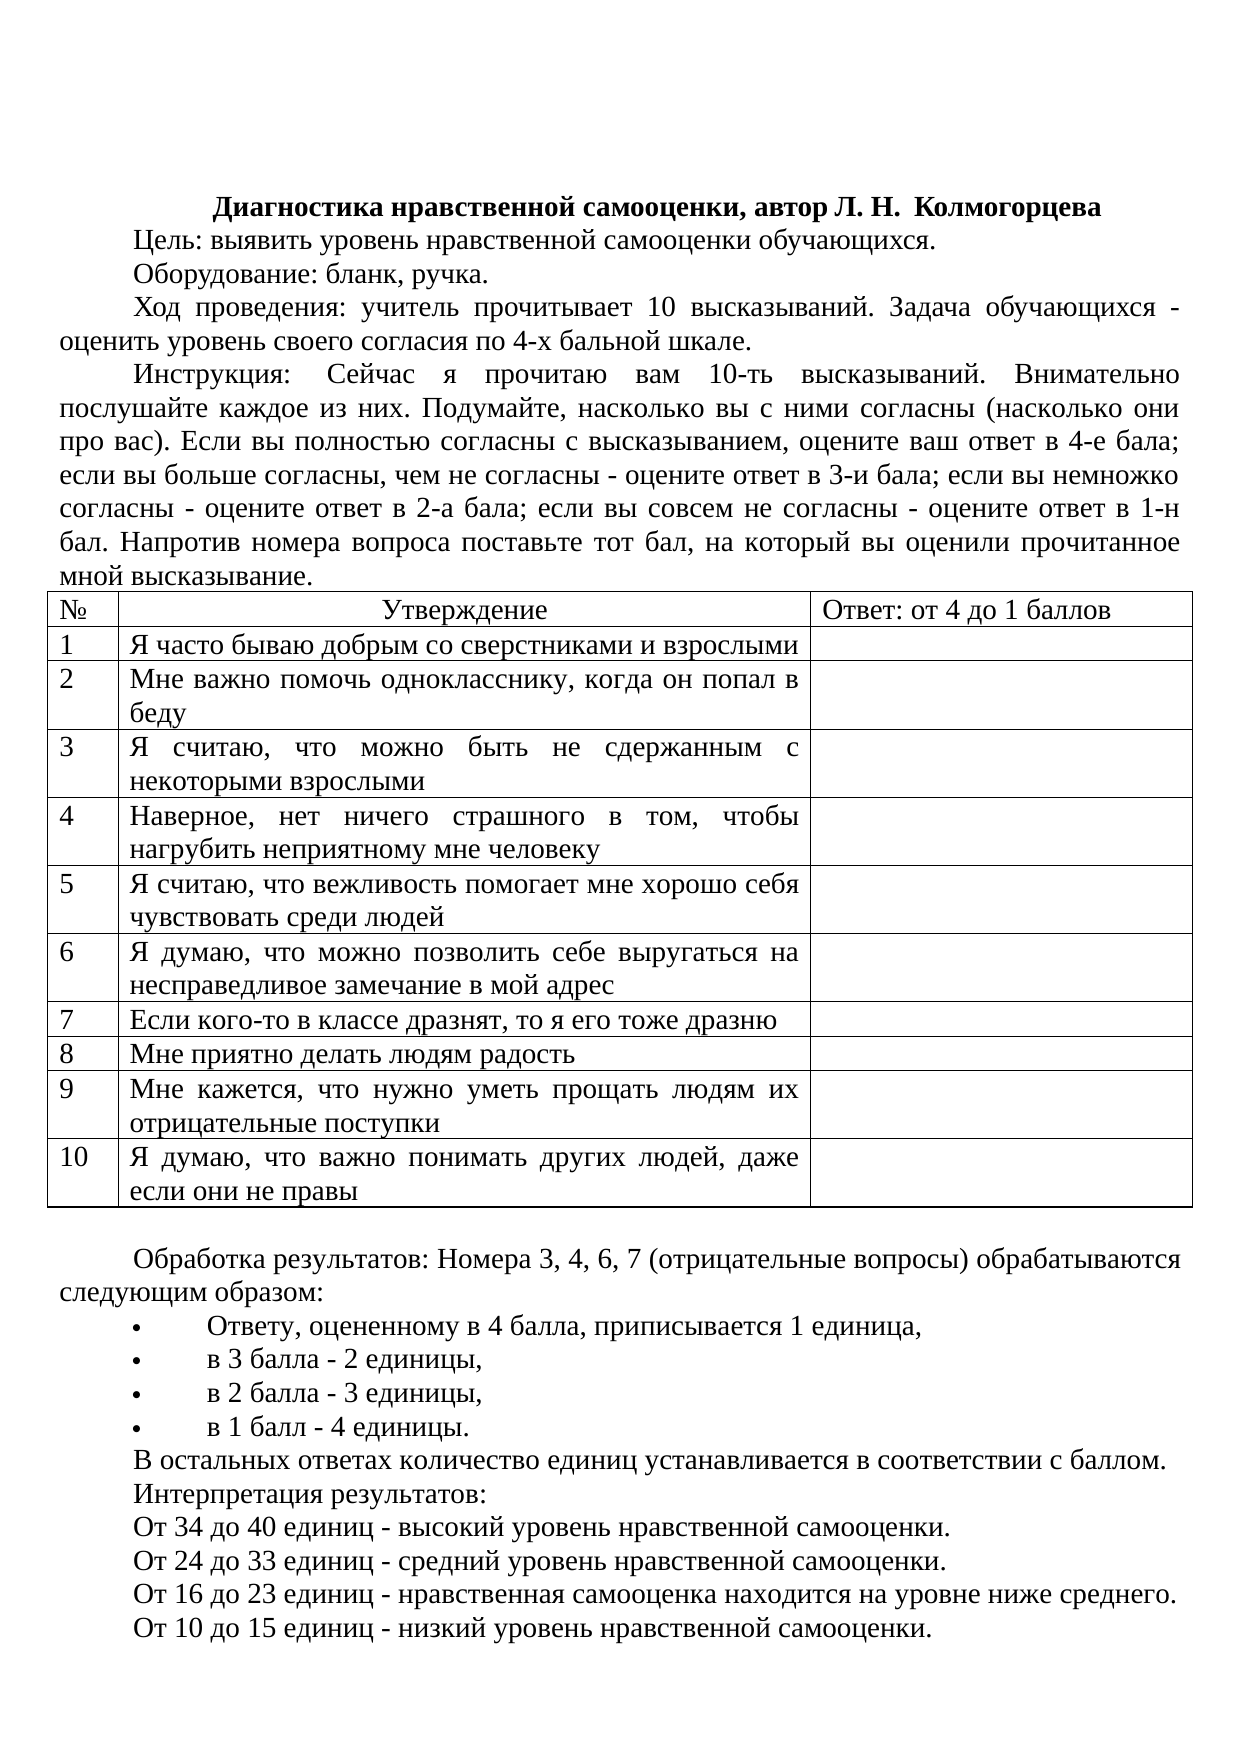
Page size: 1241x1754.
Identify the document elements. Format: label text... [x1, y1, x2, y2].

text Интерпретация результатов: [59, 1476, 1181, 1509]
table_cell 9 [48, 1071, 118, 1138]
table_cell [811, 798, 1192, 865]
table_cell Я считаю, что вежливость помогает мне хорошо себя чувствовать среди людей [119, 866, 810, 933]
table_cell Мне важно помочь однокласснику, когда он попал в беду [119, 661, 810, 728]
text Обработка результатов: Номера 3, 4, 6, 7 (отрицательные вопросы) обрабатываются следующим образом: [59, 1241, 1181, 1308]
table_cell [811, 1002, 1192, 1036]
table_header Утверждение [119, 592, 810, 626]
table_cell Мне кажется, что нужно уметь прощать людям их отрицательные поступки [119, 1071, 810, 1138]
table_cell 3 [48, 730, 118, 797]
table_cell [811, 627, 1192, 660]
text Инструкция: Сейчас я прочитаю вам 10-ть высказываний. Внимательно послушайте каждое из них. Подумайте, насколько вы с ними согласны (насколько они про вас). Если вы полностью согласны с высказыванием, оцените ваш ответ в 4-е бала; если вы больше согласны, чем не согласны - оцените ответ в 3-и бала; если вы немножко согласны - оцените ответ в 2-а бала; если вы совсем не согласны - оцените ответ в 1-н бал. Напротив номера вопроса поставьте тот бал, на который вы оценили прочитанное мной высказывание. [59, 356, 1181, 591]
subtitle Диагностика нравственной самооценки, автор Л. Н. Колмогорцева [59, 189, 1181, 222]
text От 34 до 40 единиц - высокий уровень нравственной самооценки. [59, 1509, 1181, 1543]
table_cell 6 [48, 934, 118, 1001]
table_cell [811, 1037, 1192, 1070]
table_cell 4 [48, 798, 118, 865]
table_cell Я считаю, что можно быть не сдержанным с некоторыми взрослыми [119, 730, 810, 797]
list в 2 балла - 3 единицы, [59, 1375, 1181, 1409]
table_cell Мне приятно делать людям радость [119, 1037, 810, 1070]
table_cell [811, 1071, 1192, 1138]
text В остальных ответах количество единиц устанавливается в соответствии с баллом. [59, 1442, 1181, 1476]
table_cell Я часто бываю добрым со сверстниками и взрослыми [119, 627, 810, 660]
list в 1 балл - 4 единицы. [59, 1409, 1181, 1442]
table_cell [811, 866, 1192, 933]
table_cell Если кого-то в классе дразнят, то я его тоже дразню [119, 1002, 810, 1036]
table_cell [811, 934, 1192, 1001]
table_cell [811, 1139, 1192, 1206]
table_cell 1 [48, 627, 118, 660]
table_header Ответ: от 4 до 1 баллов [811, 592, 1192, 626]
list в 3 балла - 2 единицы, [59, 1342, 1181, 1375]
table_cell Я думаю, что можно позволить себе выругаться на несправедливое замечание в мой адрес [119, 934, 810, 1001]
table_cell [811, 661, 1192, 728]
text От 10 до 15 единиц - низкий уровень нравственной самооценки. [59, 1610, 1181, 1643]
table_cell 8 [48, 1037, 118, 1070]
table_cell Я думаю, что важно понимать других людей, даже если они не правы [119, 1139, 810, 1206]
text От 24 до 33 единиц - средний уровень нравственной самооценки. [59, 1543, 1181, 1576]
table_cell 5 [48, 866, 118, 933]
table_cell [811, 730, 1192, 797]
text От 16 до 23 единиц - нравственная самооценка находится на уровне ниже среднего. [59, 1576, 1181, 1610]
list Ответу, оцененному в 4 балла, приписывается 1 единица, [59, 1308, 1181, 1342]
table_cell 7 [48, 1002, 118, 1036]
table_cell 2 [48, 661, 118, 728]
table_cell Наверное, нет ничего страшного в том, чтобы нагрубить неприятному мне человеку [119, 798, 810, 865]
subtitle Ход проведения: учитель прочитывает 10 высказываний. Задача обучающихся - оценить уровень своего согласия по 4-х бальной шкале. [59, 289, 1181, 356]
table_cell 10 [48, 1139, 118, 1206]
subtitle Оборудование: бланк, ручка. [59, 256, 1181, 289]
table_header № [48, 592, 118, 626]
subtitle Цель: выявить уровень нравственной самооценки обучающихся. [59, 222, 1181, 256]
